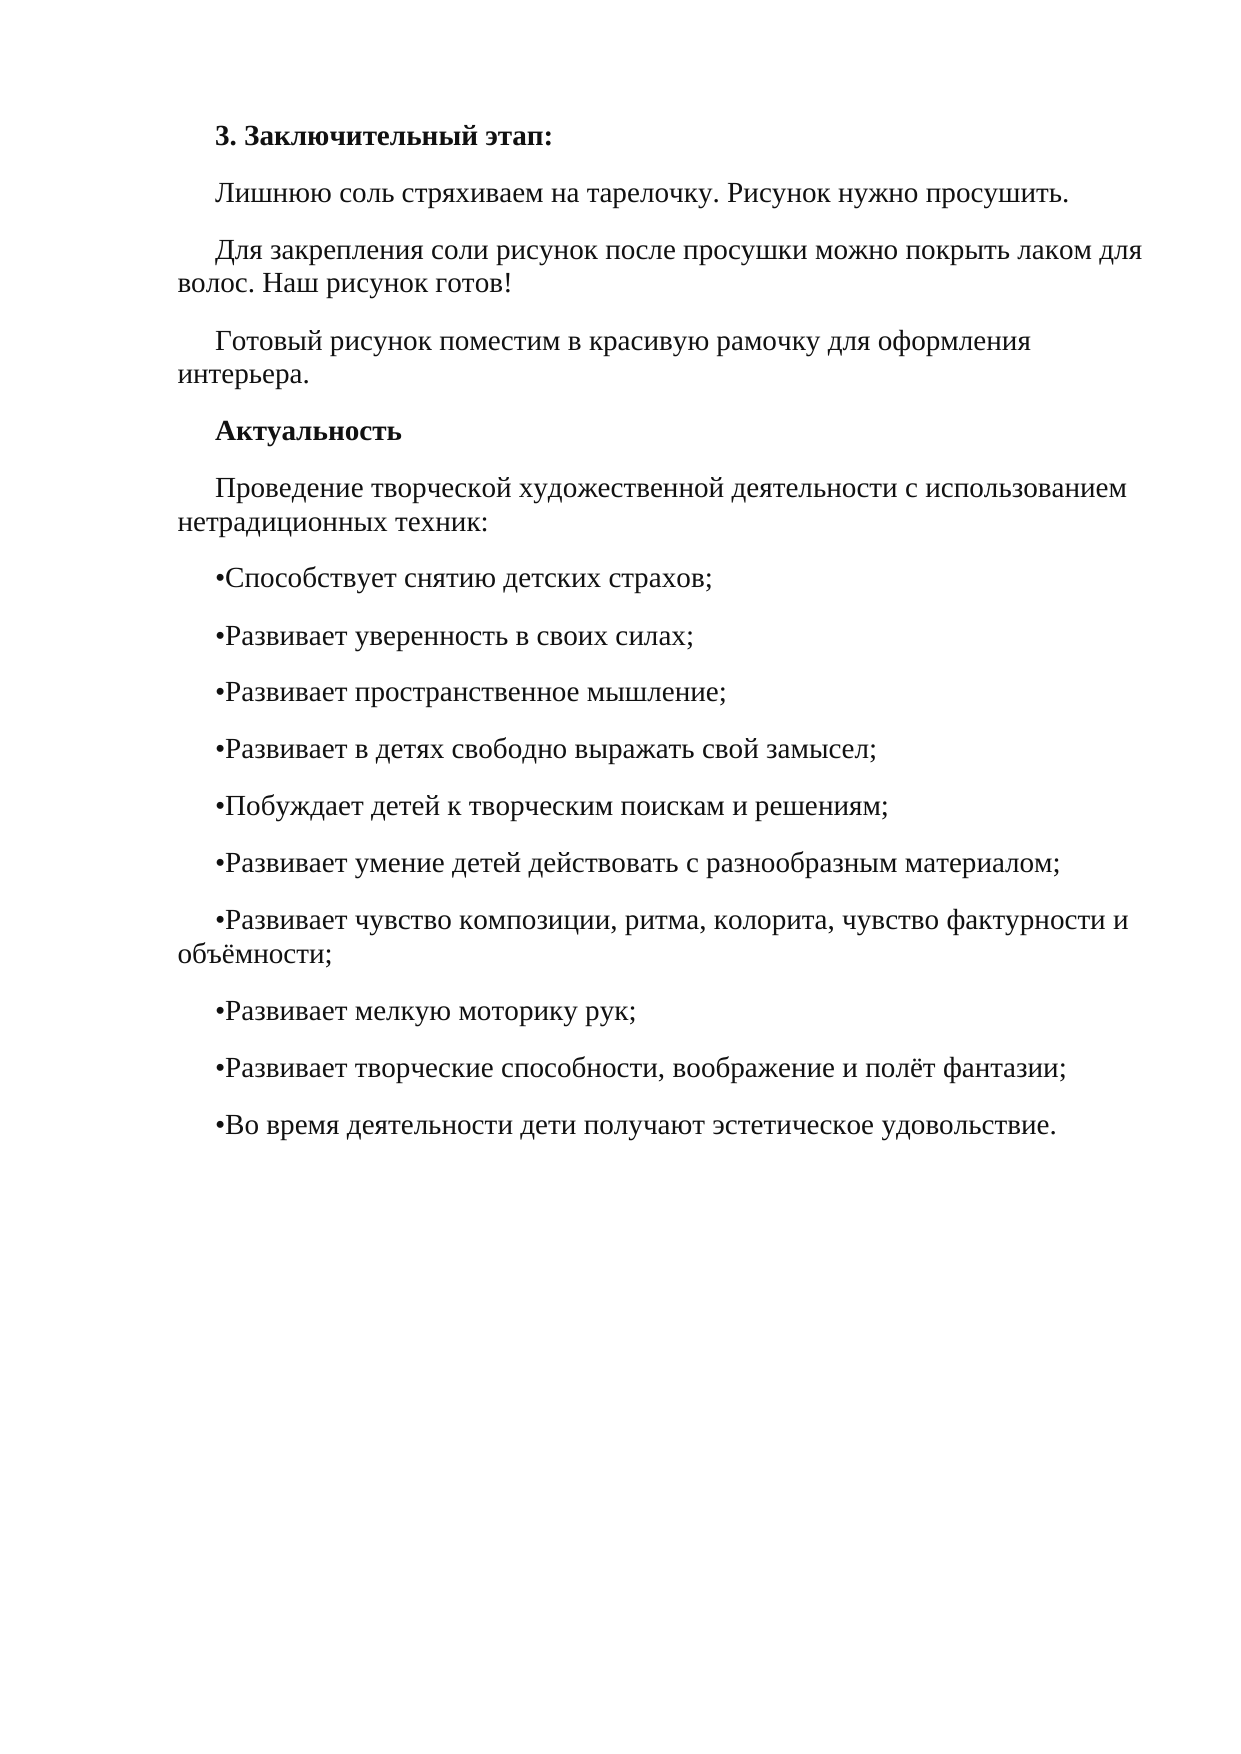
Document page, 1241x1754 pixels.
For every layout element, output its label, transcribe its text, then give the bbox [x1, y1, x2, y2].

text •Развивает уверенность в своих силах; [177, 618, 1152, 651]
text 3. Заключительный этап: [177, 118, 1152, 152]
text •Развивает творческие способности, воображение и полёт фантазии; [177, 1050, 1152, 1083]
text •Развивает мелкую моторику рук; [177, 993, 1152, 1027]
text •Побуждает детей к творческим поискам и решениям; [177, 788, 1152, 822]
text •Во время деятельности дети получают эстетическое удовольствие. [177, 1107, 1152, 1141]
text Проведение творческой художественной деятельности с использованием нетрадиционных техник: [177, 470, 1152, 537]
text Для закрепления соли рисунок после просушки можно покрыть лаком для волос. Наш рисунок готов! [177, 232, 1152, 299]
text •Развивает чувство композиции, ритма, колорита, чувство фактурности и объёмности; [177, 902, 1152, 969]
text Актуальность [177, 413, 1152, 447]
text •Развивает в детях свободно выражать свой замысел; [177, 732, 1152, 765]
text Лишнюю соль стряхиваем на тарелочку. Рисунок нужно просушить. [177, 175, 1152, 209]
text Готовый рисунок поместим в красивую рамочку для оформления интерьера. [177, 323, 1152, 390]
text •Развивает умение детей действовать с разнообразным материалом; [177, 846, 1152, 879]
text •Развивает пространственное мышление; [177, 674, 1152, 708]
text •Способствует снятию детских страхов; [177, 561, 1152, 594]
